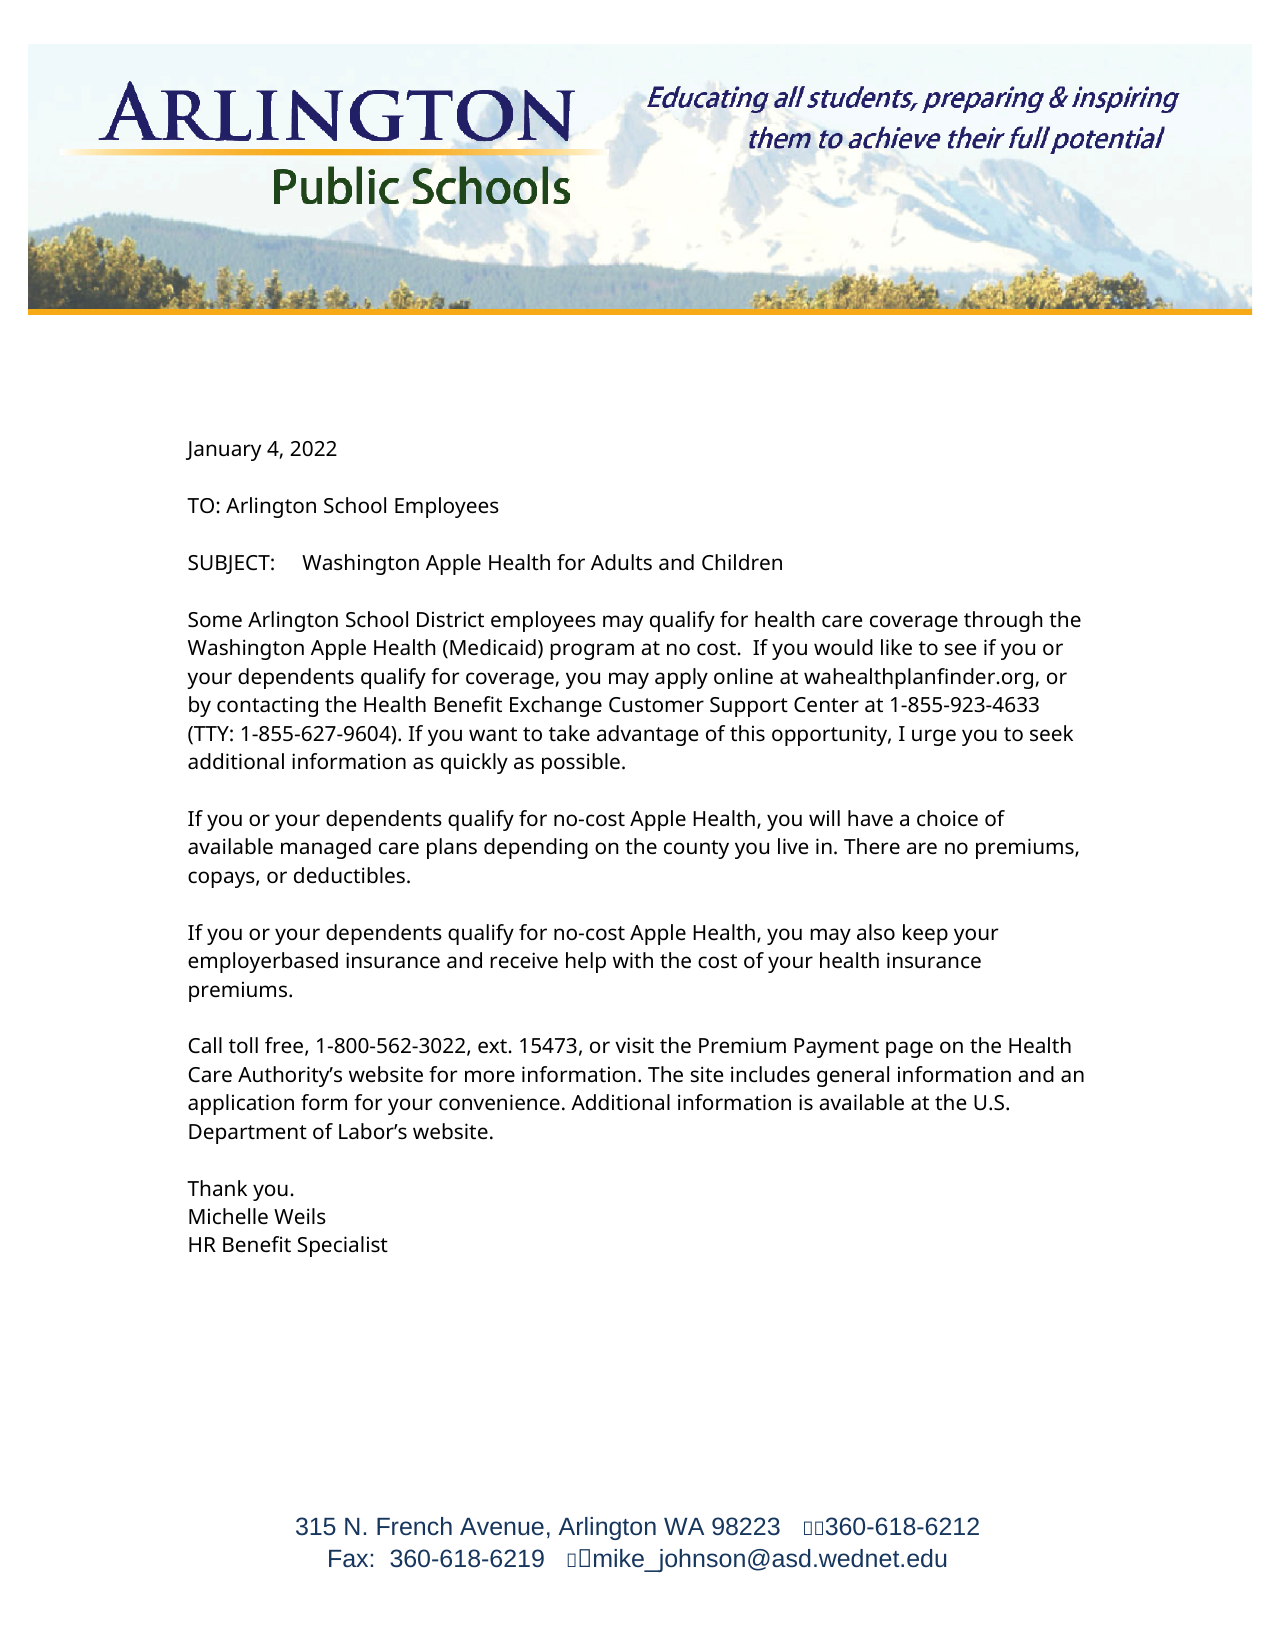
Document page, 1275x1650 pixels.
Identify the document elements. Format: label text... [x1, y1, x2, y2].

text Call toll free, 1-800-562-3022, ext. 15473, or visit the Premium Payment page on the Health Care Authority’s website for more information. The site includes general information and an application form for your convenience. Additional information is available at the U.S. Department of Labor’s website. [187, 1032, 1087, 1145]
text Michelle Weils [187, 1202, 1087, 1231]
picture [27, 43, 1251, 314]
text TO: Arlington School Employees [187, 491, 1087, 520]
text If you or your dependents qualify for no-cost Apple Health, you may also keep your employerbased insurance and receive help with the cost of your health insurance premiums. [187, 918, 1087, 1003]
text Some Arlington School District employees may qualify for health care coverage through the Washington Apple Health (Medicaid) program at no cost. If you would like to see if you or your dependents qualify for coverage, you may apply online at wahealthplanfinder.org, or by contacting the Health Benefit Exchange Customer Support Center at 1-855-923-4633 (TTY: 1-855-627-9604). If you want to take advantage of this opportunity, I urge you to seek additional information as quickly as possible. [187, 605, 1087, 776]
text January 4, 2022 [187, 434, 1087, 463]
text SUBJECT: Washington Apple Health for Adults and Children [187, 548, 1087, 577]
text If you or your dependents qualify for no-cost Apple Health, you will have a choice of available managed care plans depending on the county you live in. There are no premiums, copays, or deductibles. [187, 804, 1087, 889]
text Thank you. [187, 1174, 1087, 1202]
text HR Benefit Specialist [187, 1231, 1087, 1259]
